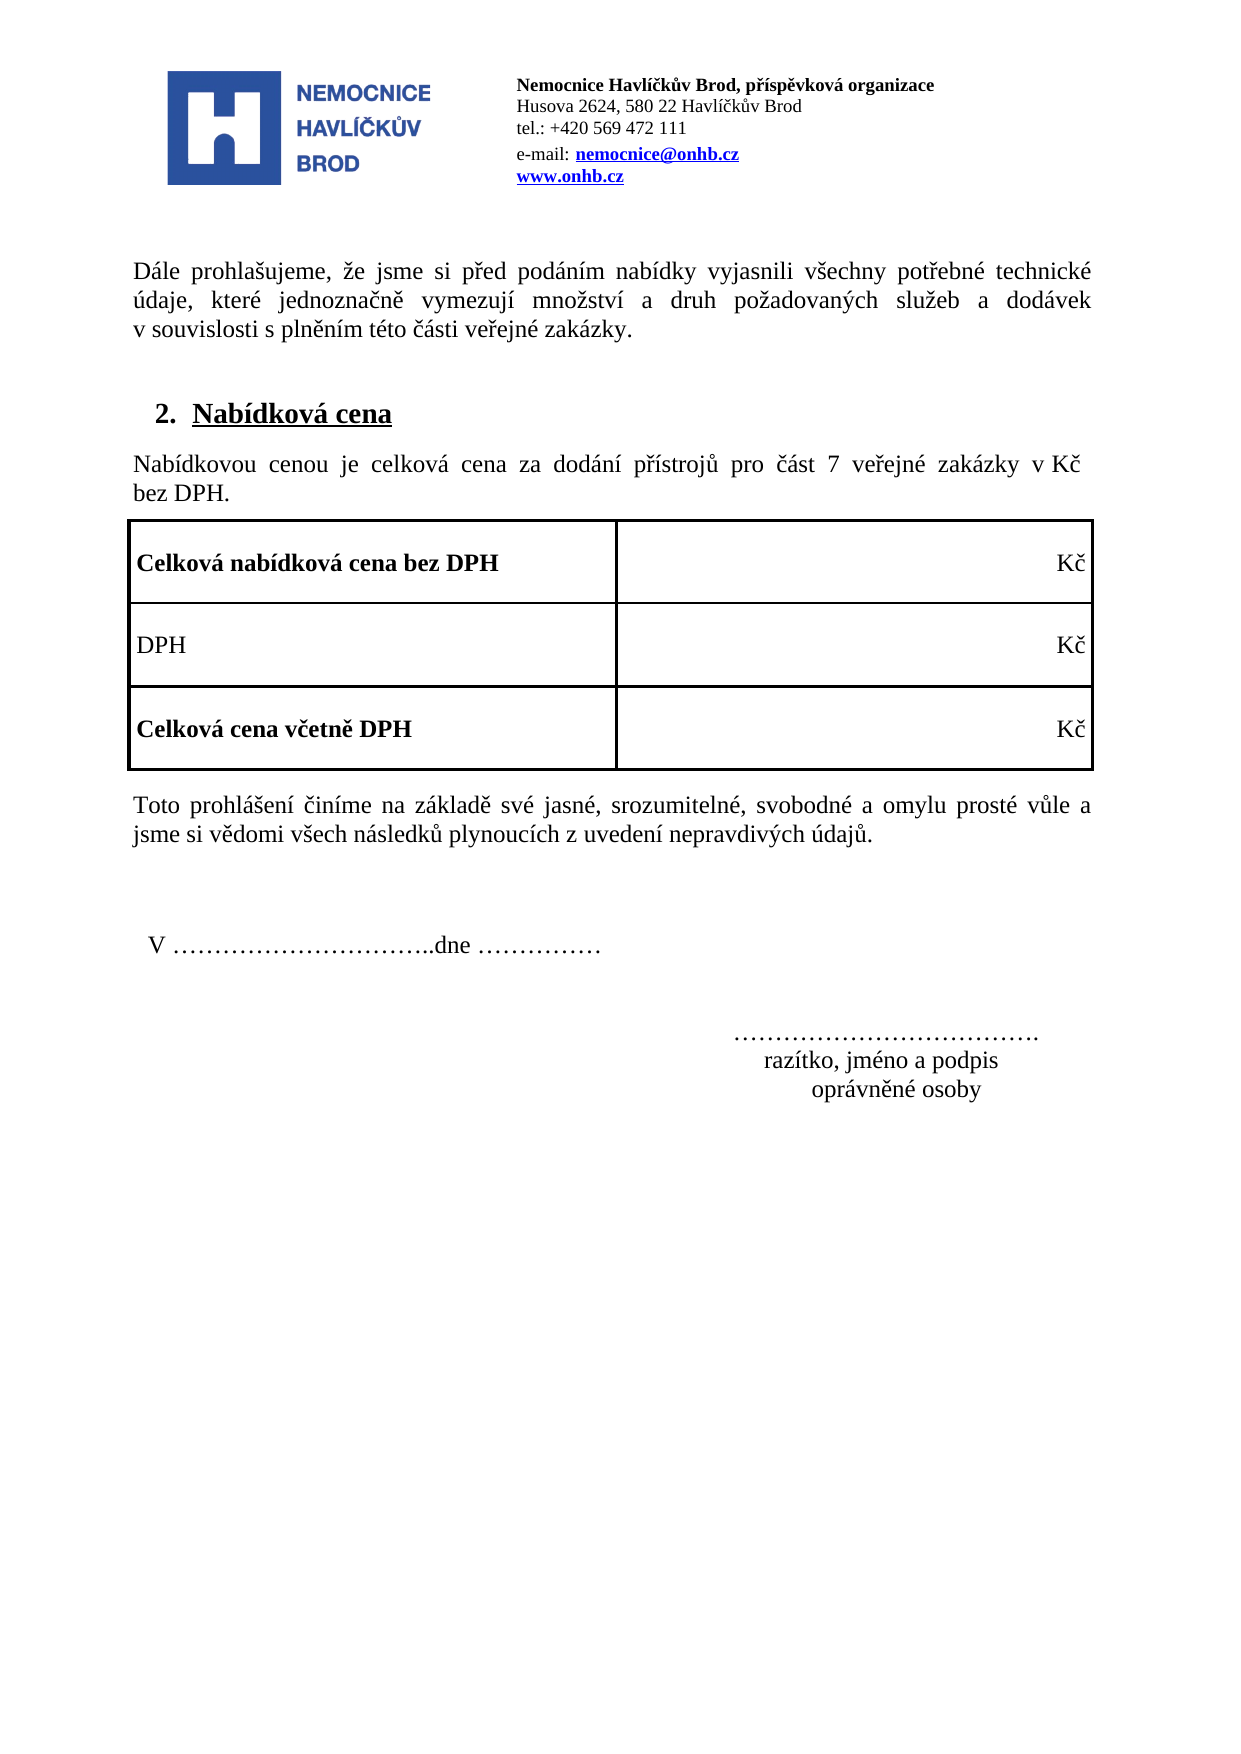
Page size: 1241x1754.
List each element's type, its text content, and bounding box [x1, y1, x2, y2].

text Nabídkovou cenou je celková cena za dodání přístrojů pro část 7 veřejné zakázky v Kč bez DPH. [133, 449, 1093, 507]
text Dále prohlašujeme, že jsme si před podáním nabídky vyjasnili všechny potřebné technické údaje, které jednoznačně vymezují množství a druh požadovaných služeb a dodávek v souvislosti s plněním této části veřejné zakázky. [133, 256, 1093, 343]
text Toto prohlášení činíme na základě své jasné, srozumitelné, svobodné a omylu prosté vůle a jsme si vědomi všech následků plynoucích z uvedení nepravdivých údajů. [133, 791, 1093, 848]
text V …………………………..dne …………… [148, 931, 1092, 959]
picture [167, 71, 431, 185]
subtitle Nabídková cena [154, 396, 1092, 430]
table_cell Celková cena včetně DPH [131, 688, 615, 768]
table_cell Kč [618, 604, 1091, 685]
table_cell DPH [131, 604, 615, 685]
table_header Celková nabídková cena bez DPH [131, 522, 615, 602]
text razítko, jméno a podpis [590, 1046, 1092, 1074]
text ………………………………. [664, 1017, 1092, 1046]
table_header Kč [618, 522, 1091, 602]
text oprávněné osoby [590, 1074, 1092, 1103]
table_cell Kč [618, 688, 1091, 768]
